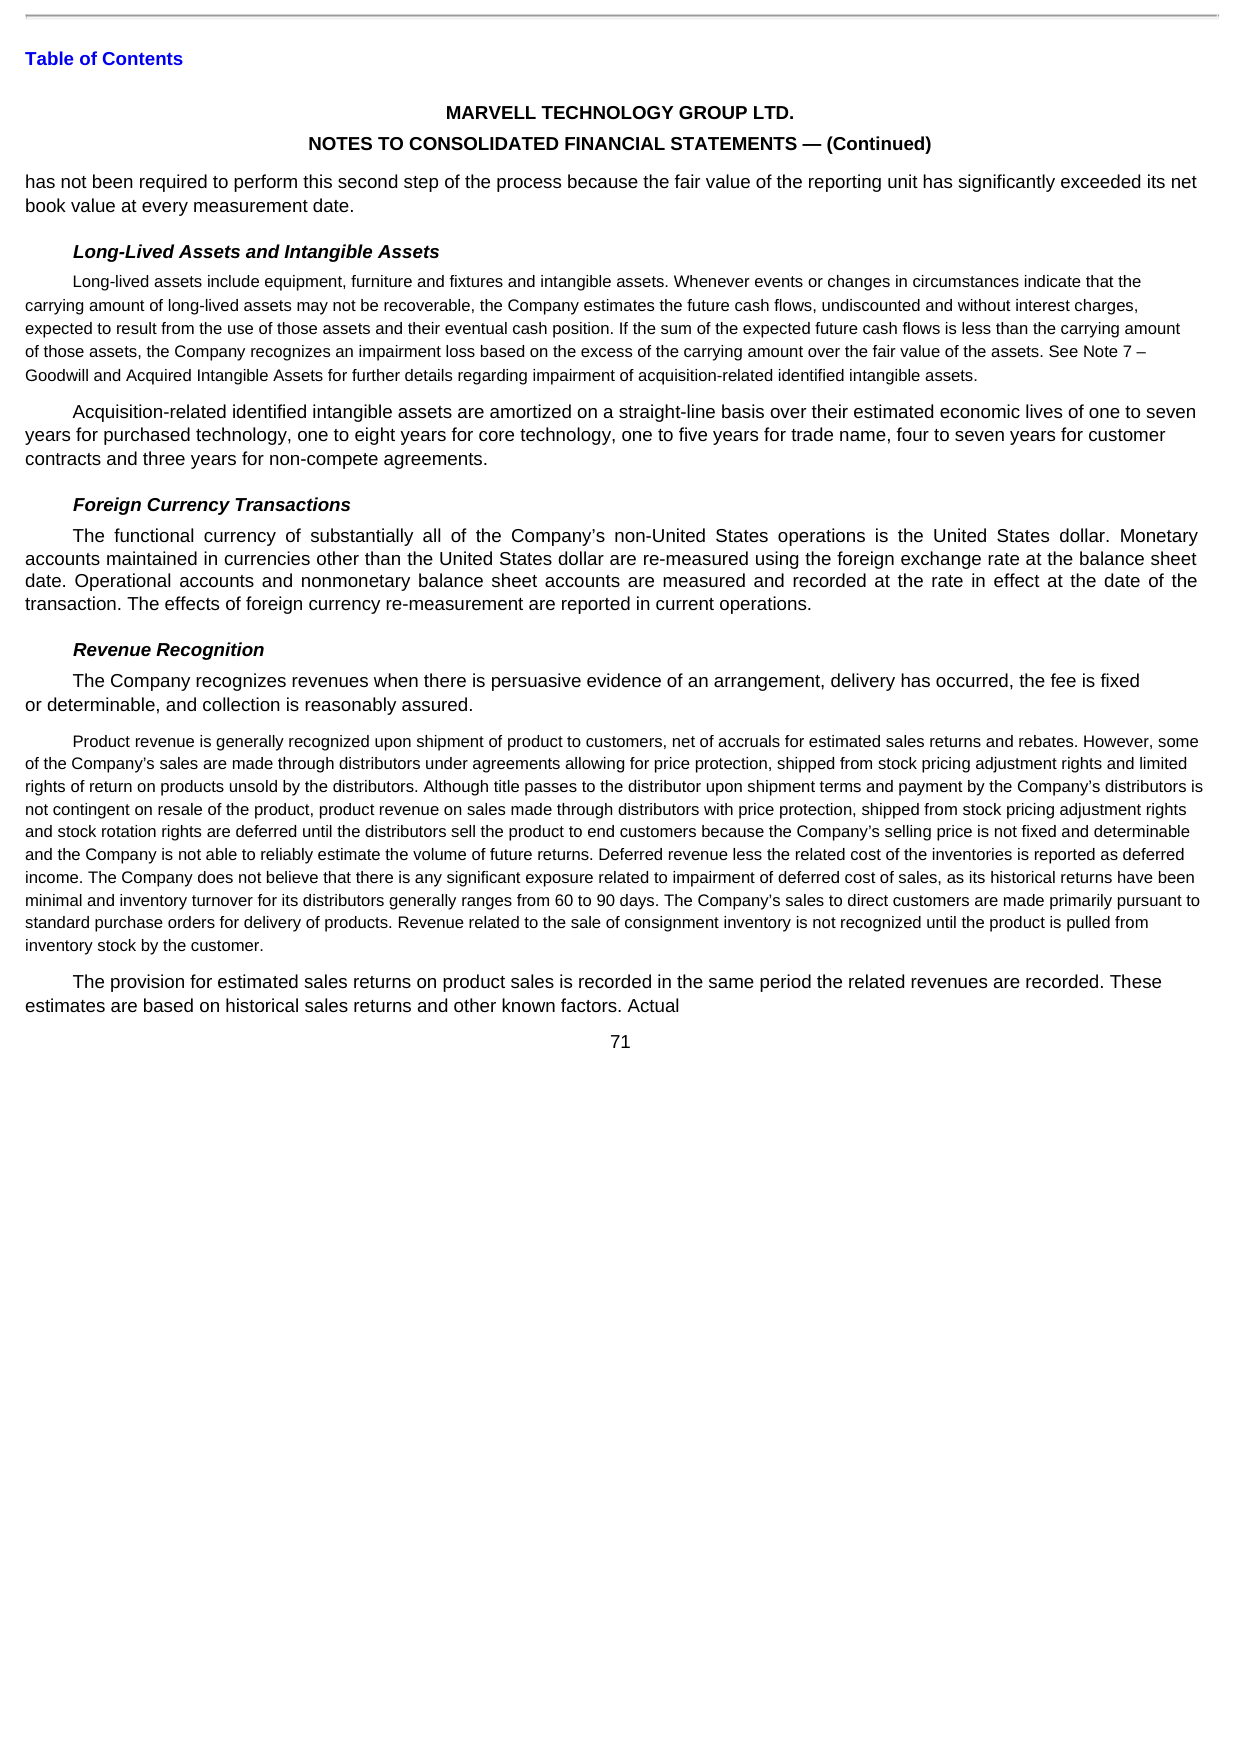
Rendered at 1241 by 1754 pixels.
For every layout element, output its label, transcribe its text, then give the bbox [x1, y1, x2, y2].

text NOTES TO CONSOLIDATED FINANCIAL STATEMENTS — (Continued) [25, 133, 1215, 154]
text 71 [25, 1031, 1215, 1053]
text Foreign Currency Transactions [73, 493, 1207, 515]
text MARVELL TECHNOLOGY GROUP LTD. [25, 102, 1215, 123]
text The functional currency of substantially all of the Company’s non-United States operations is the United States dollar. Monetary accounts maintained in currencies other than the United States dollar are re-measured using the foreign exchange rate at the balance sheet date. Operational accounts and nonmonetary balance sheet accounts are measured and recorded at the rate in effect at the date of the transaction. The effects of foreign currency re-measurement are reported in current operations. [25, 524, 1199, 614]
text The provision for estimated sales returns on product sales is recorded in the same period the related revenues are recorded. These estimates are based on historical sales returns and other known factors. Actual [25, 971, 1188, 1017]
picture [23, 14, 1220, 21]
text Long-lived assets include equipment, furniture and fixtures and intangible assets. Whenever events or changes in circumstances indicate that the carrying amount of long-lived assets may not be recoverable, the Company estimates the future cash flows, undiscounted and without interest charges, expected to result from the use of those assets and their eventual cash position. If the sum of the expected future cash flows is less than the carrying amount of those assets, the Company recognizes an impairment loss based on the excess of the carrying amount over the fair value of the assets. See Note 7 – Goodwill and Acquired Intangible Assets for further details regarding impairment of acquisition-related identified intangible assets. [25, 272, 1197, 384]
text has not been required to perform this second step of the process because the fair value of the reporting unit has significantly exceeded its net book value at every measurement date. [25, 171, 1203, 217]
text Product revenue is generally recognized upon shipment of product to customers, net of accruals for estimated sales returns and rebates. However, some of the Company’s sales are made through distributors under agreements allowing for price protection, shipped from stock pricing adjustment rights and limited rights of return on products unsold by the distributors. Although title passes to the distributor upon shipment terms and payment by the Company’s distributors is not contingent on resale of the product, product revenue on sales made through distributors with price protection, shipped from stock pricing adjustment rights and stock rotation rights are deferred until the distributors sell the product to end customers because the Company’s selling price is not fixed and determinable and the Company is not able to reliably estimate the volume of future returns. Deferred revenue less the related cost of the inventories is reported as deferred income. The Company does not believe that there is any significant exposure related to impairment of deferred cost of sales, as its historical returns have been minimal and inventory turnover for its distributors generally ranges from 60 to 90 days. The Company’s sales to direct customers are made primarily pursuant to standard purchase orders for delivery of products. Revenue related to the sale of consignment inventory is not recognized until the product is pulled from inventory stock by the customer. [25, 731, 1205, 955]
text Acquisition-related identified intangible assets are amortized on a straight-line basis over their estimated economic lives of one to seven years for purchased technology, one to eight years for core technology, one to five years for trade name, four to seven years for customer contracts and three years for non-compete agreements. [25, 401, 1207, 469]
text The Company recognizes revenues when there is persuasive evidence of an arrangement, delivery has occurred, the fee is fixed or determinable, and collection is reasonably assured. [25, 670, 1161, 715]
text Long-Lived Assets and Intangible Assets [73, 241, 1207, 263]
text Revenue Recognition [73, 639, 1207, 661]
text Table of Contents [25, 48, 1207, 69]
